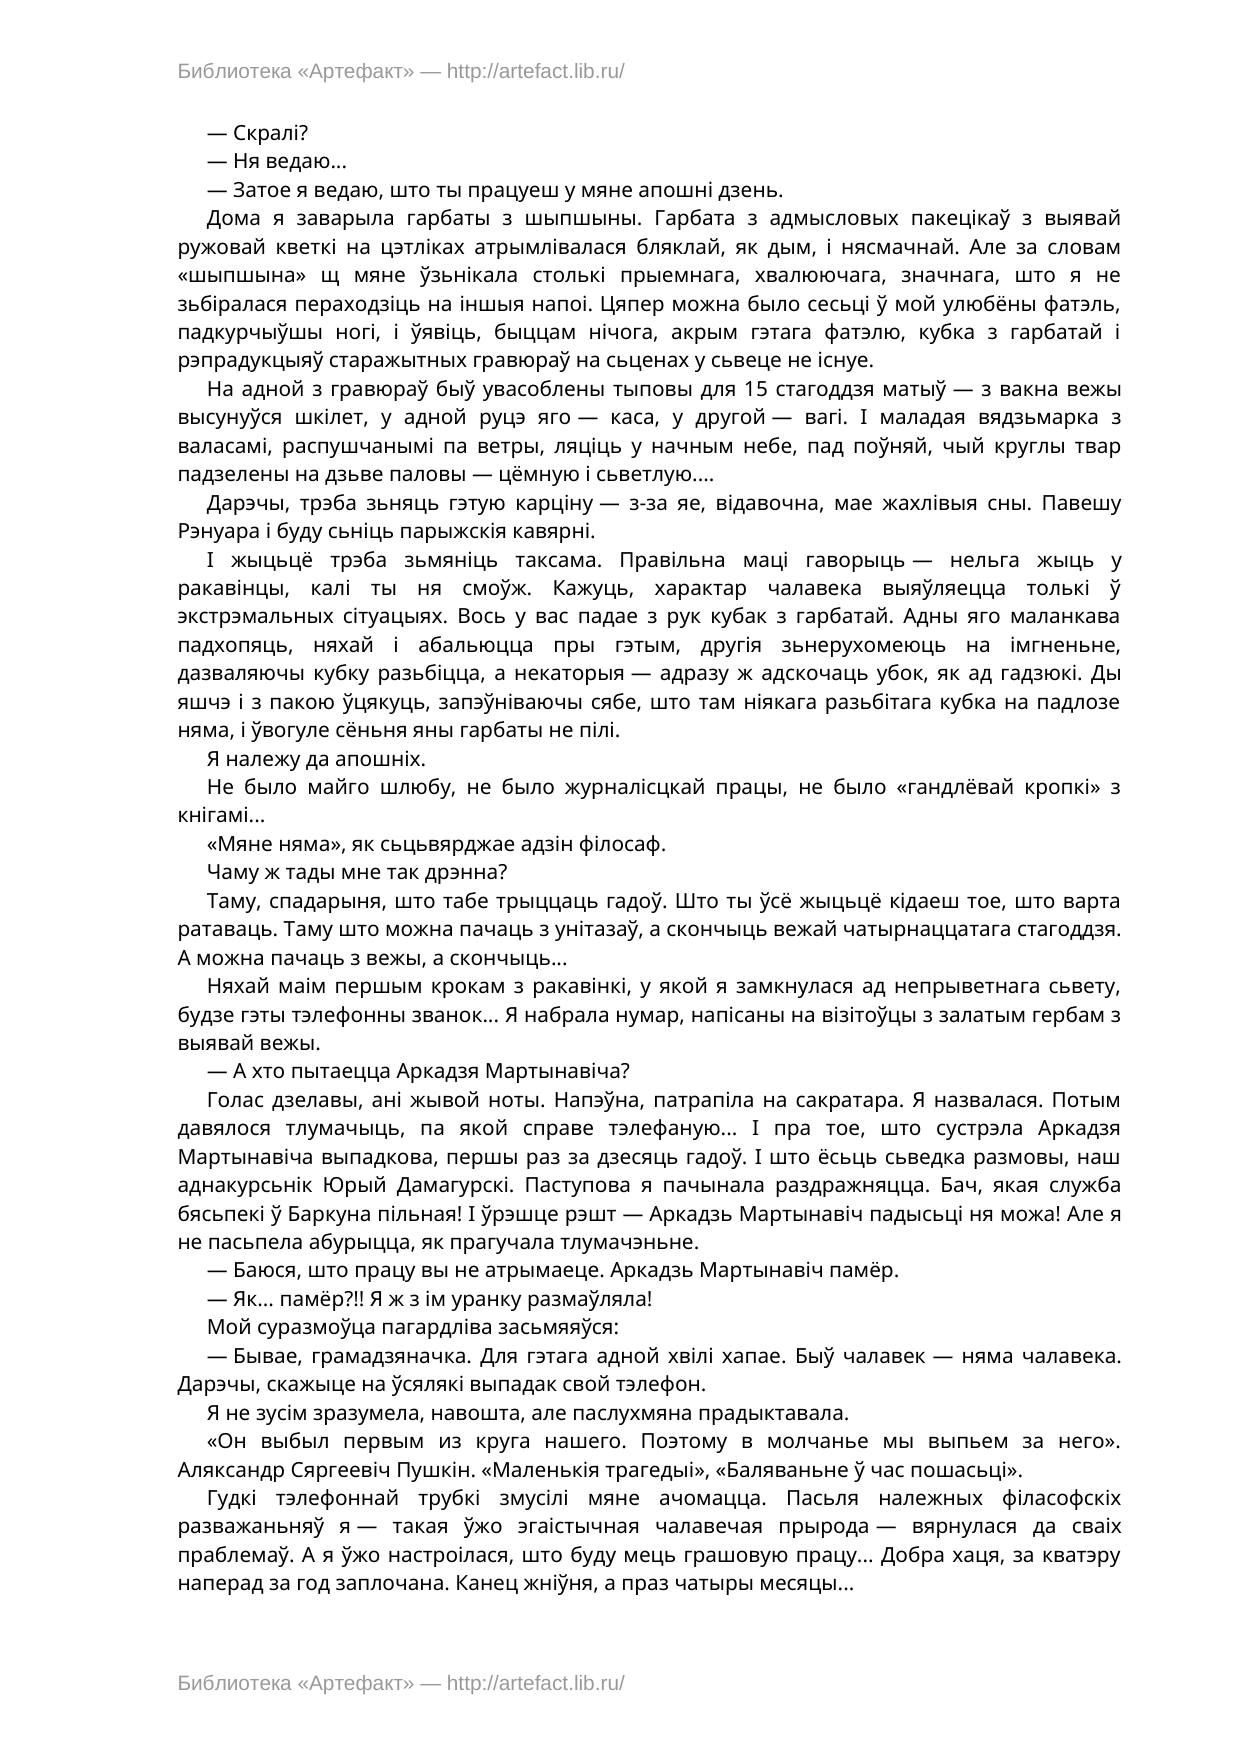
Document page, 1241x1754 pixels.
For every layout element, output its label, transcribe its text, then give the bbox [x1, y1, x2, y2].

text — Затое я ведаю, што ты працуеш у мяне апошні дзень. [177, 175, 1122, 203]
text Мой суразмоўца пагардліва засьмяяўся: [177, 1312, 1122, 1341]
text «Он выбыл первым из круга нашего. Поэтому в молчанье мы выпьем за него». Аляксандр Сяргеевіч Пушкін. «Маленькія трагедыі», «Баляваньне ў час пошасьці». [177, 1426, 1122, 1483]
text Дарэчы, трэба зьняць гэтую карціну — з-за яе, відавочна, мае жахлівыя сны. Павешу Рэнуара і буду сьніць парыжскія кавярні. [177, 488, 1122, 545]
text І жыцьцё трэба зьмяніць таксама. Правільна маці гаворыць — нельга жыць у ракавінцы, калі ты ня смоўж. Кажуць, характар чалавека выяўляецца толькі ў экстрэмальных сітуацыях. Вось у вас падае з рук кубак з гарбатай. Адны яго маланкава падхопяць, няхай і абальюцца пры гэтым, другія зьнерухомеюць на імгненьне, дазваляючы кубку разьбіцца, а некаторыя — адразу ж адскочаць убок, як ад гадзюкі. Ды яшчэ і з пакою ўцякуць, запэўніваючы сябе, што там ніякага разьбітага кубка на падлозе няма, і ўвогуле сёньня яны гарбаты не пілі. [177, 545, 1122, 744]
text Я належу да апошніх. [177, 744, 1122, 772]
text Таму, спадарыня, што табе трыццаць гадоў. Што ты ўсё жыцьцё кідаеш тое, што варта ратаваць. Таму што можна пачаць з унітазаў, а скончыць вежай чатырнаццатага стагоддзя. А можна пачаць з вежы, а скончыць... [177, 886, 1122, 971]
text Няхай маім першым крокам з ракавінкі, у якой я замкнулася ад непрыветнага сьвету, будзе гэты тэлефонны званок... Я набрала нумар, напісаны на візітоўцы з залатым гербам з выявай вежы. [177, 971, 1122, 1057]
text На адной з гравюраў быў увасоблены тыповы для 15 стагоддзя матыў — з вакна вежы высунуўся шкілет, у адной руцэ яго — каса, у другой — вагі. І маладая вядзьмарка з валасамі, распушчанымі па ветры, ляціць у начным небе, пад поўняй, чый круглы твар падзелены на дзьве паловы — цёмную і сьветлую.... [177, 374, 1122, 488]
text Не было майго шлюбу, не было журналісцкай працы, не было «гандлёвай кропкі» з кнігамі... [177, 772, 1122, 829]
text — Бывае, грамадзяначка. Для гэтага адной хвілі хапае. Быў чалавек — няма чалавека. Дарэчы, скажыце на ўсялякі выпадак свой тэлефон. [177, 1341, 1122, 1398]
text — А хто пытаецца Аркадзя Мартынавіча? [177, 1057, 1122, 1085]
text «Мяне няма», як сьцьвярджае адзін філосаф. [177, 829, 1122, 857]
text Я не зусім зразумела, навошта, але паслухмяна прадыктавала. [177, 1398, 1122, 1426]
text — Скралі? [177, 118, 1122, 147]
text Чаму ж тады мне так дрэнна? [177, 857, 1122, 886]
text — Ня ведаю... [177, 147, 1122, 175]
text Дома я заварыла гарбаты з шыпшыны. Гарбата з адмысловых пакецікаў з выявай ружовай кветкі на цэтліках атрымлівалася бляклай, як дым, і нясмачнай. Але за словам «шыпшына» щ мяне ўзьнікала столькі прыемнага, хвалюючага, значнага, што я не зьбіралася пераходзіць на іншыя напоі. Цяпер можна было сесьці ў мой улюбёны фатэль, падкурчыўшы ногі, і ўявіць, быццам нічога, акрым гэтага фатэлю, кубка з гарбатай і рэпрадукцыяў старажытных гравюраў на сьценах у сьвеце не існуе. [177, 203, 1122, 374]
text — Баюся, што працу вы не атрымаеце. Аркадзь Мартынавіч памёр. [177, 1256, 1122, 1284]
text Голас дзелавы, ані жывой ноты. Напэўна, патрапіла на сакратара. Я назвалася. Потым давялося тлумачыць, па якой справе тэлефаную... І пра тое, што сустрэла Аркадзя Мартынавіча выпадкова, першы раз за дзесяць гадоў. І што ёсьць сьведка размовы, наш аднакурсьнік Юрый Дамагурскі. Паступова я пачынала раздражняцца. Бач, якая служба бясьпекі ў Баркуна пільная! І ўрэшце рэшт — Аркадзь Мартынавіч падысьці ня можа! Але я не пасьпела абурыцца, як прагучала тлумачэньне. [177, 1085, 1122, 1256]
text Гудкі тэлефоннай трубкі змусілі мяне ачомацца. Пасьля належных філасофскіх разважаньняў я — такая ўжо эгаістычная чалавечая прырода — вярнулася да сваіх праблемаў. А я ўжо настроілася, што буду мець грашовую працу... Добра хаця, за кватэру наперад за год заплочана. Канец жніўня, а праз чатыры месяцы... [177, 1483, 1122, 1597]
text — Як... памёр?!! Я ж з ім уранку размаўляла! [177, 1284, 1122, 1312]
